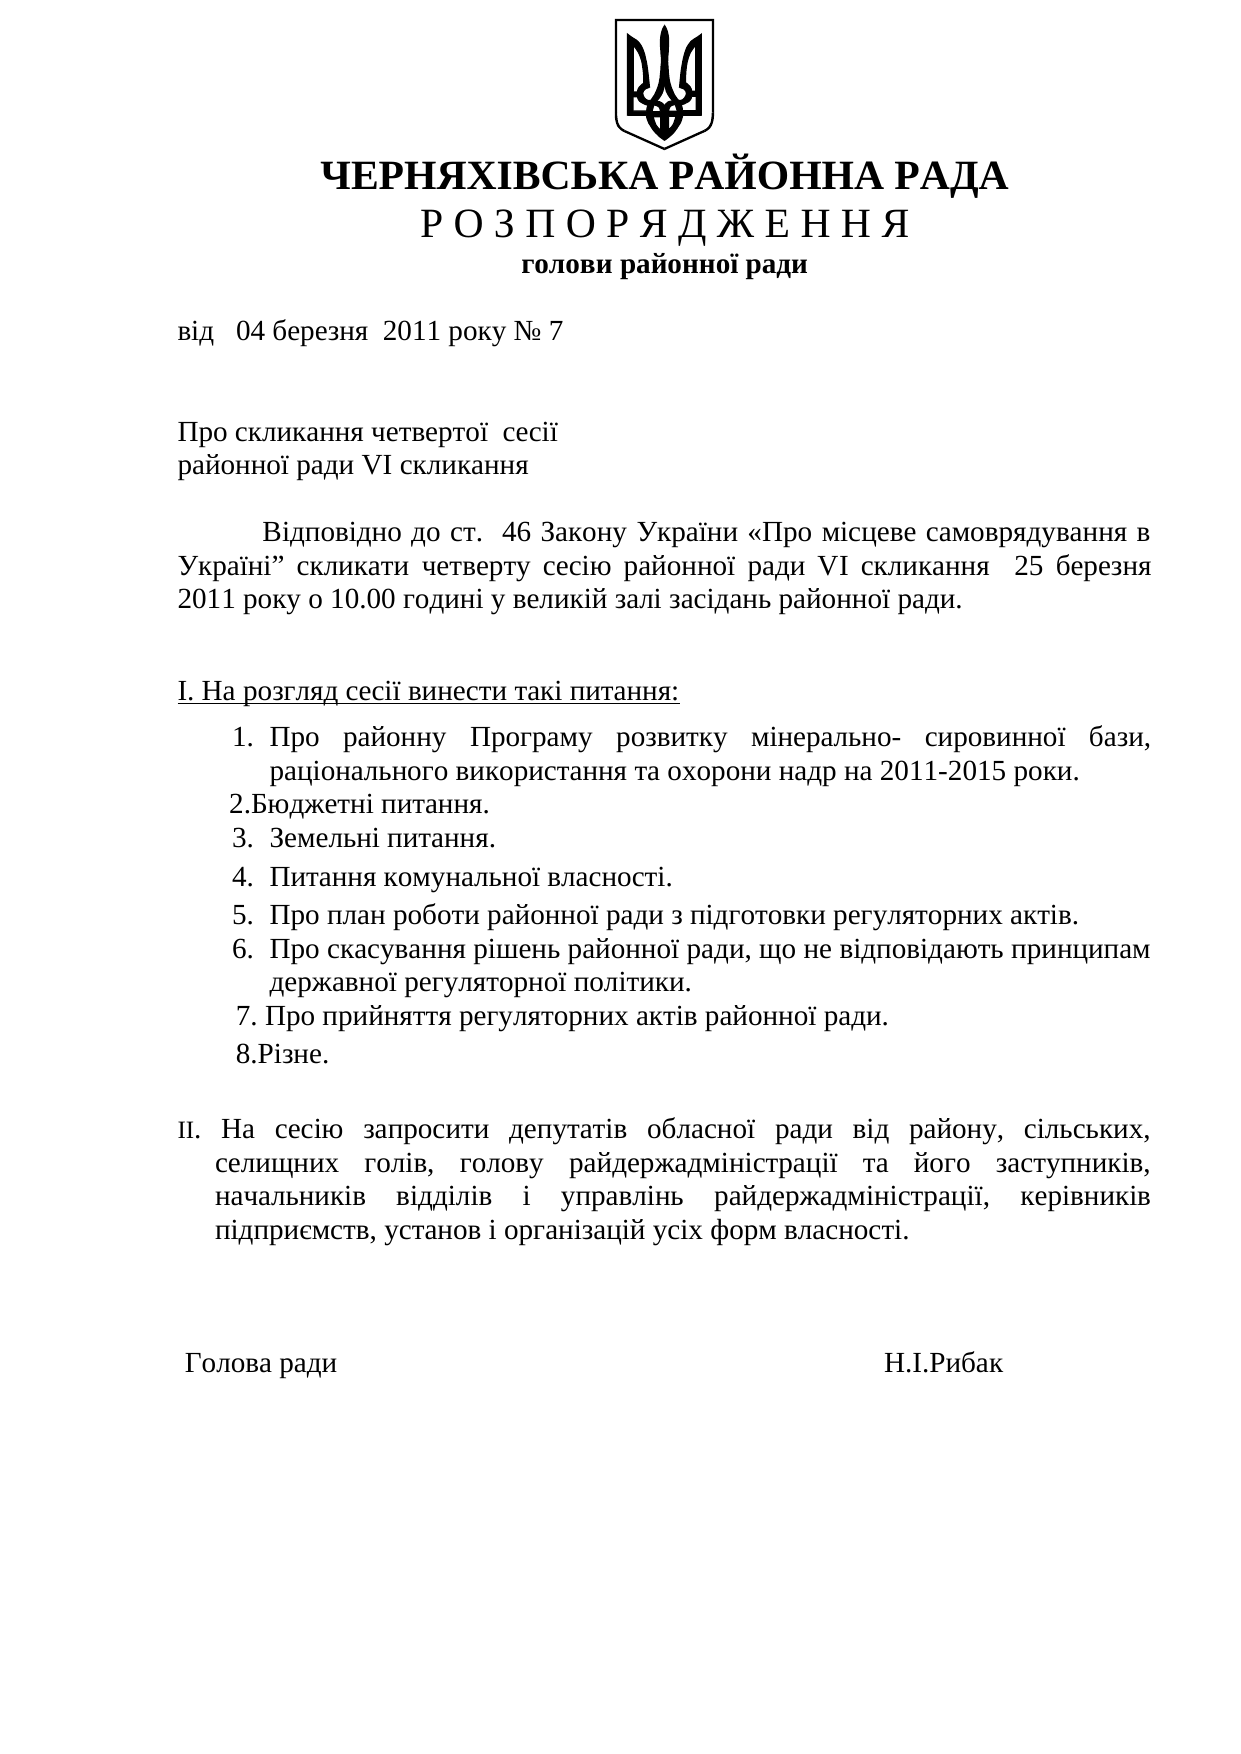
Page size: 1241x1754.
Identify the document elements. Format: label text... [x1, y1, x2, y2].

text від 04 березня 2011 року № 7 [177, 313, 1152, 347]
subtitle ЧЕРНЯХІВСЬКА РАЙОННА РАДА [177, 150, 1152, 198]
subtitle Р О З П О Р Я Д Ж Е Н Н Я [177, 198, 1152, 246]
text Голова ради Н.І.Рибак [177, 1345, 1152, 1379]
text голови районної ради [177, 246, 1152, 279]
list Земельні питання. [232, 820, 1152, 854]
list Про районну Програму розвитку мінерально- сировинної бази, раціонального використання та охорони надр на 2011-2015 роки. [232, 719, 1152, 787]
text І. На розгляд сесії винести такі питання: [177, 673, 1152, 707]
text 7. Про прийняття регуляторних актів районної ради. [177, 998, 1152, 1031]
list Про план роботи районної ради з підготовки регуляторних актів. [232, 897, 1152, 931]
text 2.Бюджетні питання. [222, 787, 1152, 820]
text Відповідно до ст. 46 Закону України «Про місцеве самоврядування в Україні” скликати четверту сесію районної ради VI скликання 25 березня 2011 року о 10.00 годині у великій залі засідань районної ради. [177, 514, 1152, 615]
list Про скасування рішень районної ради, що не відповідають принципам державної регуляторної політики. [232, 931, 1152, 998]
text 8.Різне. [177, 1036, 1152, 1070]
text районної ради VI скликання [177, 447, 1152, 481]
text ІІ. На сесію запросити депутатів обласної ради від району, сільських, селищних голів, голову райдержадміністрації та його заступників, начальників відділів і управлінь райдержадміністрації, керівників підприємств, установ і організацій усіх форм власності. [177, 1111, 1152, 1245]
text Про скликання четвертої сесії [177, 414, 1152, 447]
list Питання комунальної власності. [232, 859, 1152, 892]
